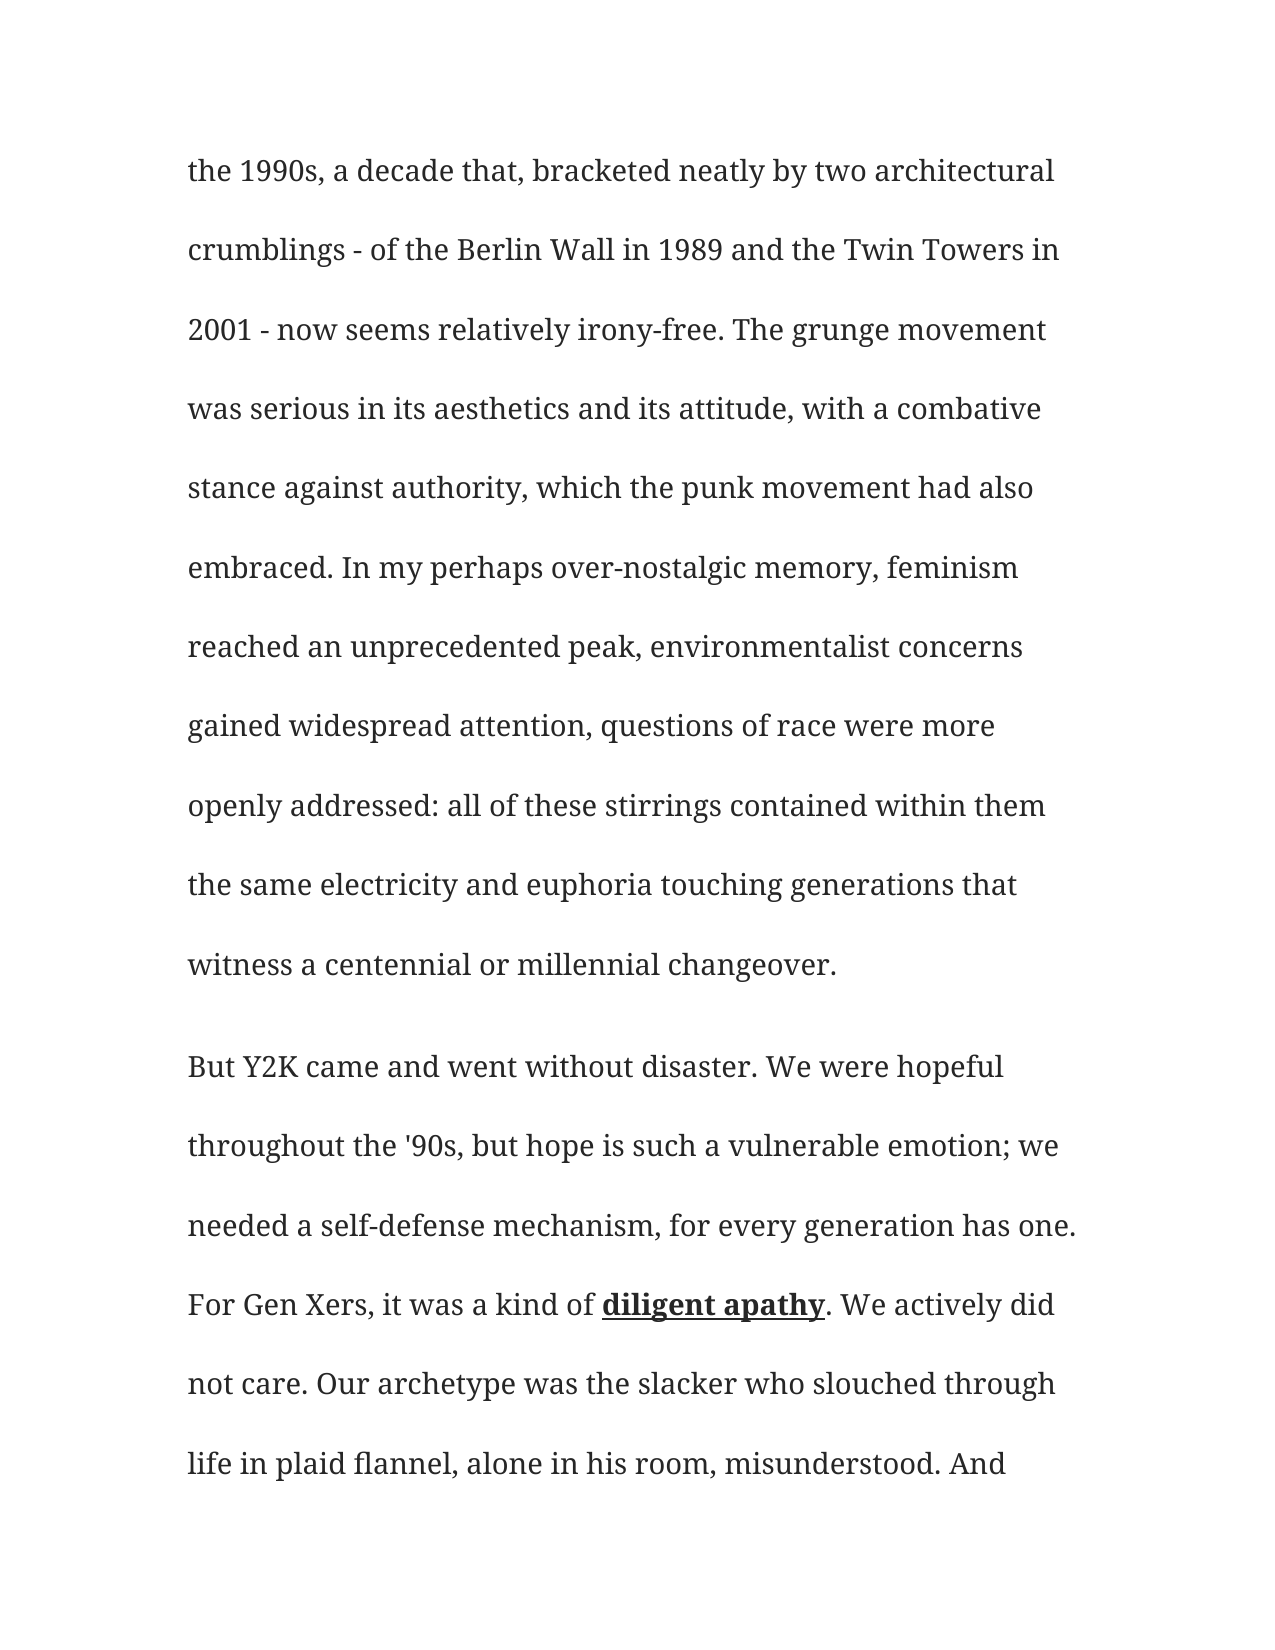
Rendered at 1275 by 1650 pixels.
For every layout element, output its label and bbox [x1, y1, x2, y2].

text [187, 150, 1087, 983]
text [187, 1046, 1087, 1483]
